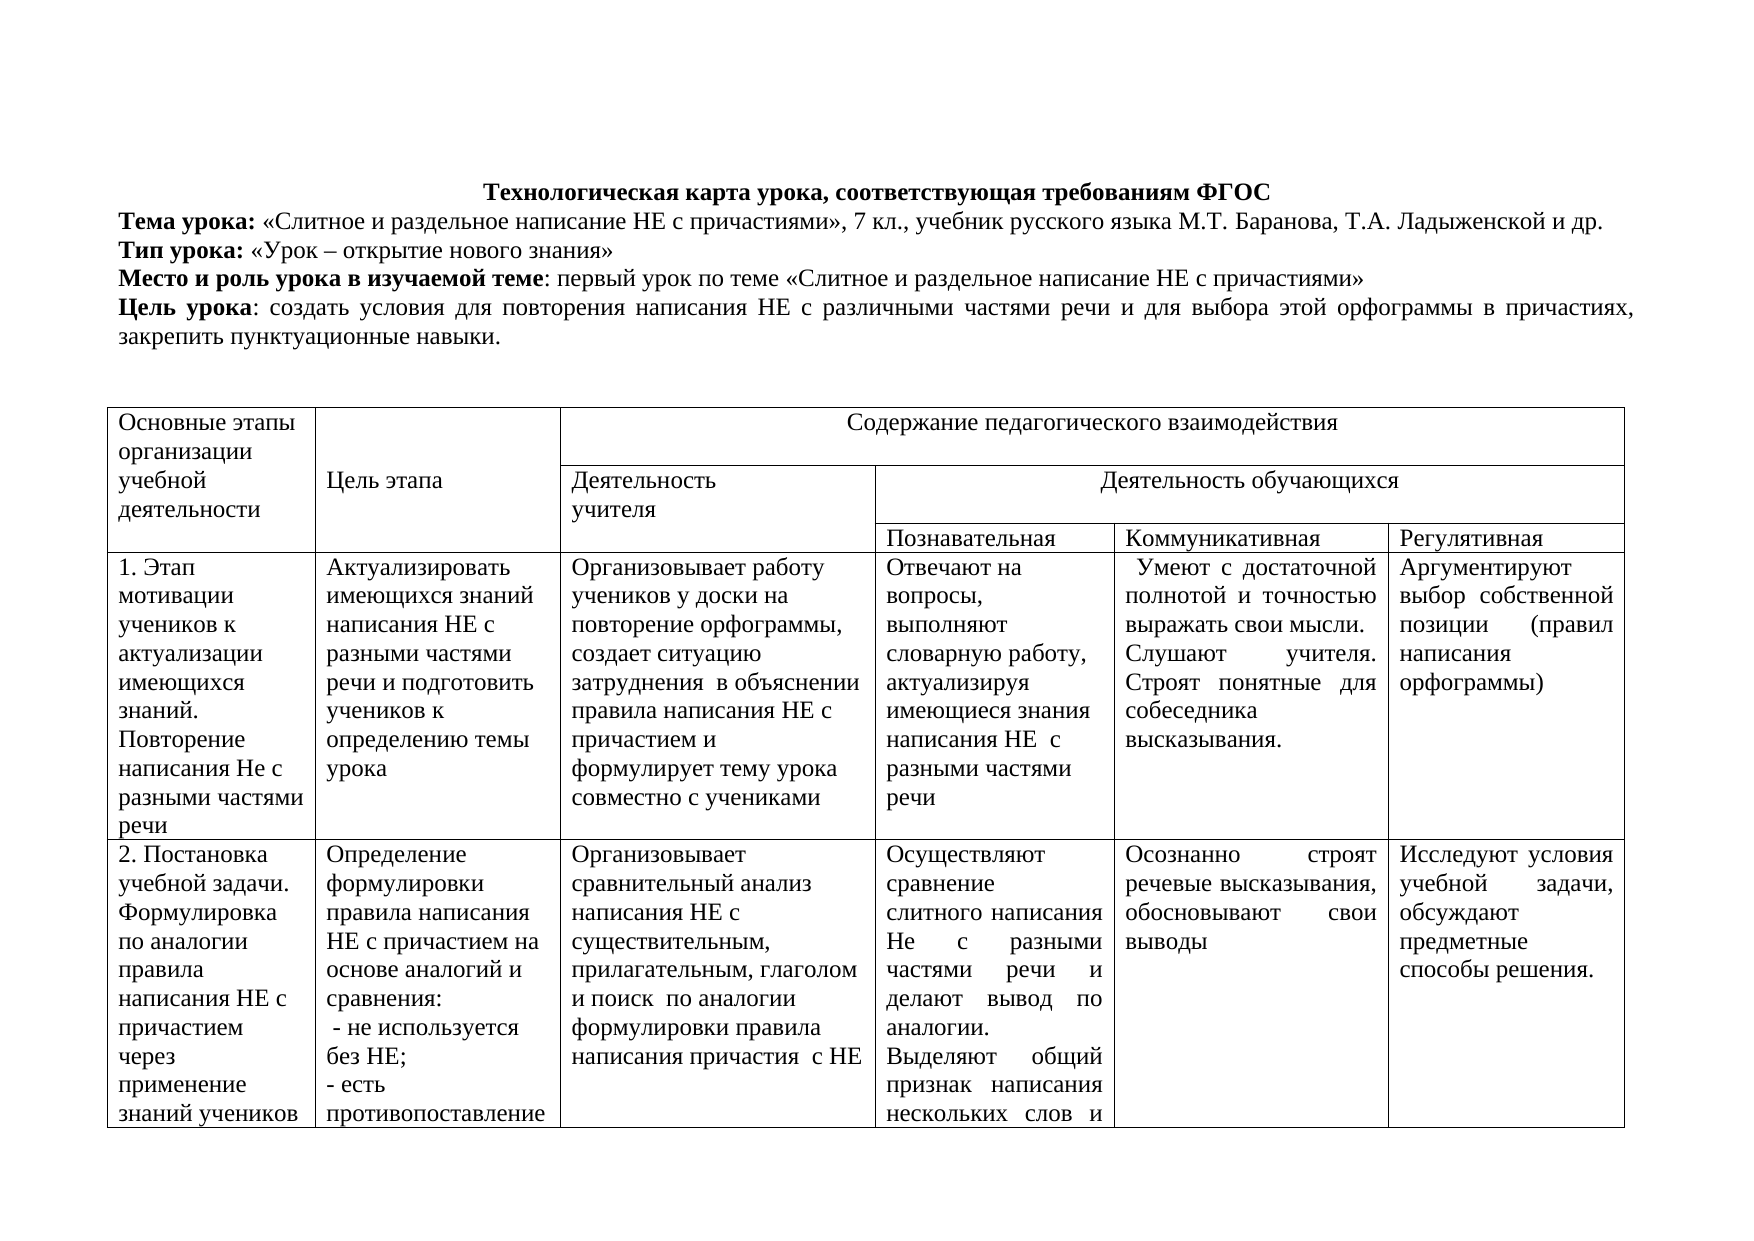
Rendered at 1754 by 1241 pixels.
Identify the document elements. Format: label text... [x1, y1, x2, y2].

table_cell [876, 840, 1114, 1127]
table_cell Деятельность обучающихся [876, 466, 1624, 523]
table_cell Умеют с достаточной полнотой и точностью выражать свои мысли. Слушают учителя. Строят понятные для собеседника высказывания. [1115, 553, 1388, 839]
text Место и роль урока в изучаемой теме: первый урок по теме «Слитное и раздельное написание НЕ с причастиями» [118, 263, 1636, 292]
table_cell 1. Этап мотивации учеников к актуализации имеющихся знаний. Повторение написания Не с разными частями речи [108, 553, 315, 839]
text Тема урока: «Слитное и раздельное написание НЕ с причастиями», 7 кл., учебник русского языка М.Т. Баранова, Т.А. Ладыженской и др. [118, 206, 1636, 235]
text Тип урока: «Урок – открытие нового знания» [118, 235, 1636, 263]
table_cell Коммуникативная [1115, 524, 1388, 552]
table_cell Аргументируют выбор собственной позиции (правил написания орфограммы) [1389, 553, 1624, 839]
table_header Основные этапы организации учебной деятельности [108, 408, 315, 552]
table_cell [316, 840, 560, 1127]
table_cell Познавательная [876, 524, 1114, 552]
table_header Цель этапа [316, 408, 560, 552]
table_cell Регулятивная [1389, 524, 1624, 552]
text Технологическая карта урока, соответствующая требованиям ФГОС [118, 177, 1636, 206]
table_cell Деятельность учителя [561, 466, 875, 552]
table_cell Актуализировать имеющихся знаний написания НЕ с разными частями речи и подготовить учеников к определению темы урока [316, 553, 560, 839]
table_header Содержание педагогического взаимодействия [561, 408, 1624, 465]
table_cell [1389, 840, 1624, 1127]
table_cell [108, 840, 315, 1127]
text Цель урока: создать условия для повторения написания НЕ с различными частями речи и для выбора этой орфограммы в причастиях, закрепить пунктуационные навыки. [118, 292, 1636, 350]
table_cell Организовывает работу учеников у доски на повторение орфограммы, создает ситуацию затруднения в объяснении правила написания НЕ с причастием и формулирует тему урока совместно с учениками [561, 553, 875, 839]
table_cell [561, 840, 875, 1127]
table_cell Отвечают на вопросы, выполняют словарную работу, актуализируя имеющиеся знания написания НЕ с разными частями речи [876, 553, 1114, 839]
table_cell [1115, 840, 1388, 1127]
